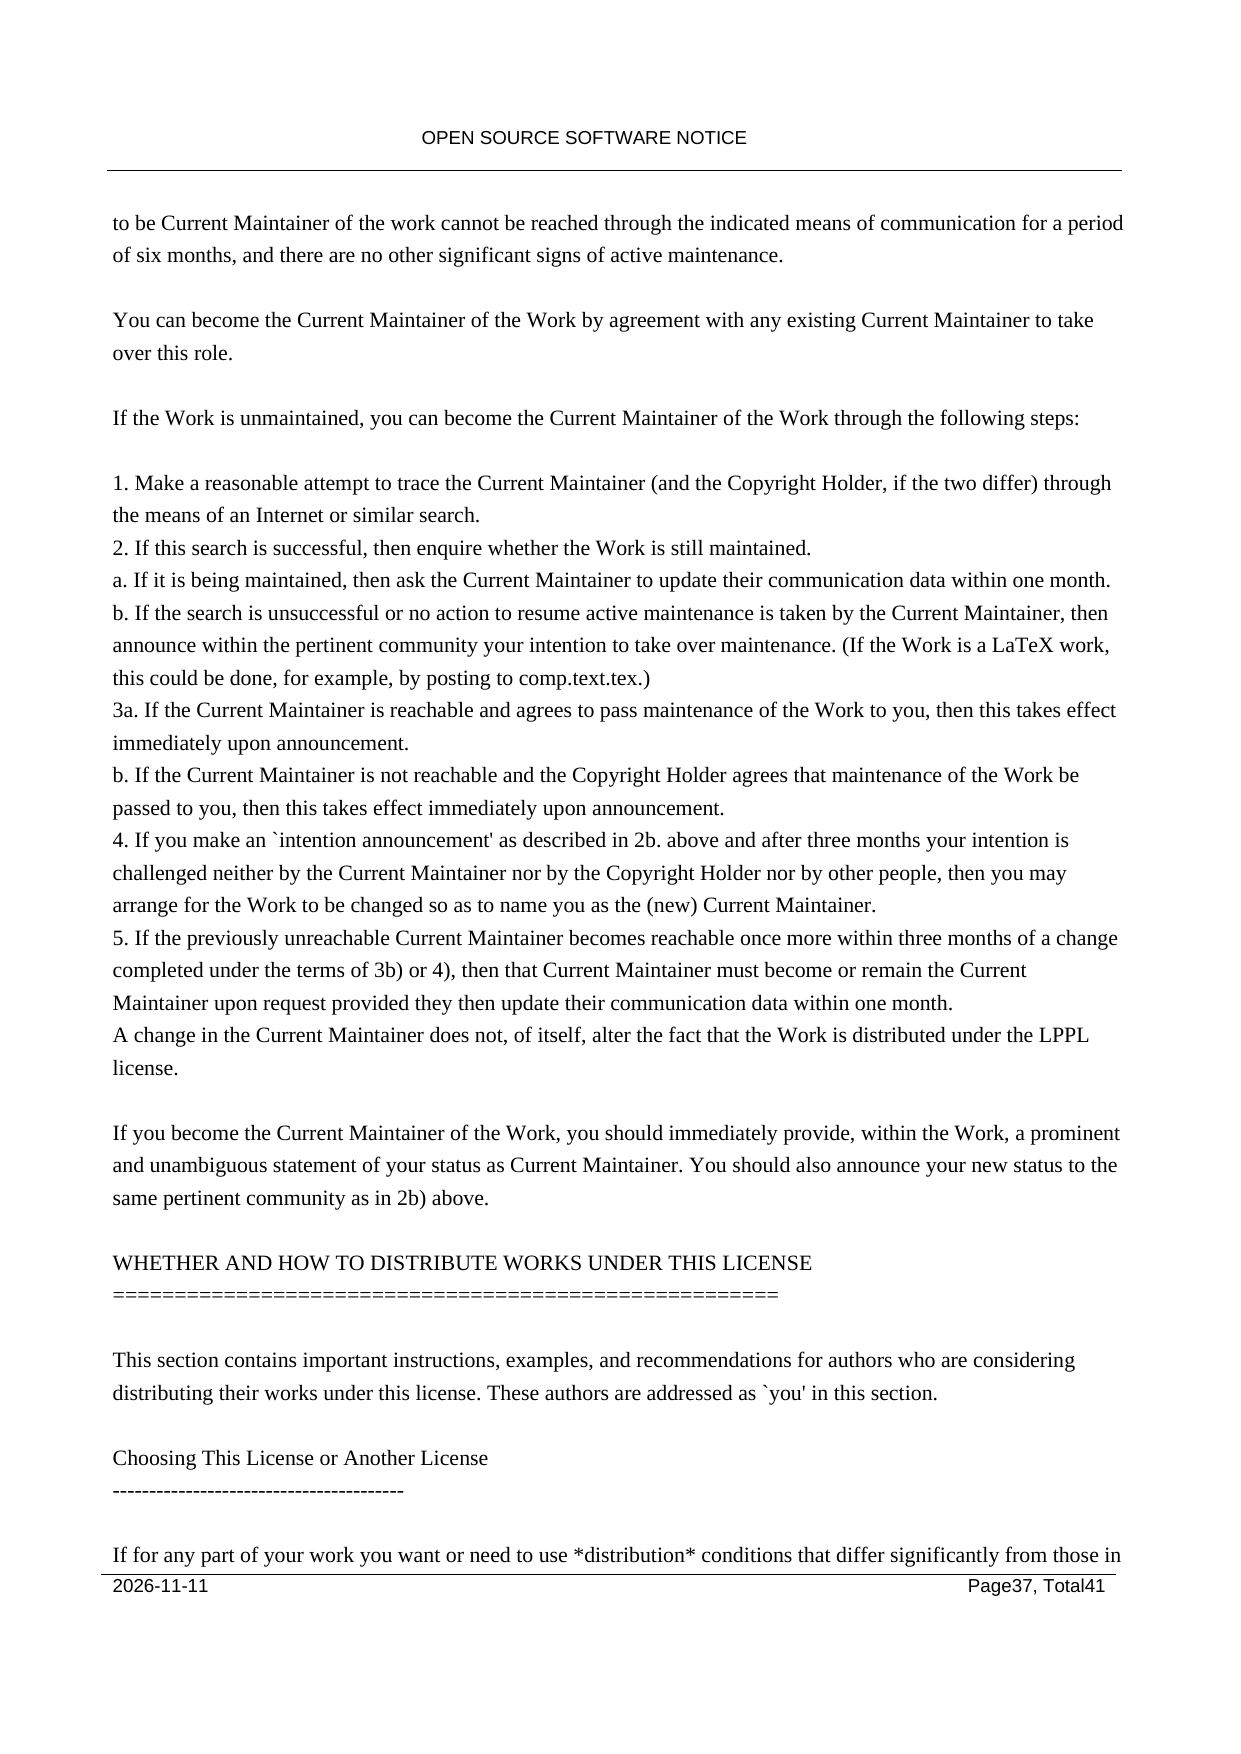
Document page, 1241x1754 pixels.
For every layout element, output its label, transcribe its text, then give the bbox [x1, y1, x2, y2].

text If the Work is unmaintained, you can become the Current Maintainer of the Work through the following steps: [112, 401, 1128, 434]
text A change in the Current Maintainer does not, of itself, alter the fact that the Work is distributed under the LPPL license. [112, 1019, 1128, 1084]
text 5. If the previously unreachable Current Maintainer becomes reachable once more within three months of a change completed under the terms of 3b) or 4), then that Current Maintainer must become or remain the Current Maintainer upon request provided they then update their communication data within one month. [112, 921, 1128, 1019]
text a. If it is being maintained, then ask the Current Maintainer to update their communication data within one month. [112, 564, 1128, 596]
text 1. Make a reasonable attempt to trace the Current Maintainer (and the Copyright Holder, if the two differ) through the means of an Internet or similar search. [112, 466, 1128, 531]
text You can become the Current Maintainer of the Work by agreement with any existing Current Maintainer to take over this role. [112, 304, 1128, 369]
text If you become the Current Maintainer of the Work, you should immediately provide, within the Work, a prominent and unambiguous statement of your status as Current Maintainer. You should also announce your new status to the same pertinent community as in 2b) above. [112, 1116, 1128, 1214]
text 3a. If the Current Maintainer is reachable and agrees to pass maintenance of the Work to you, then this takes effect immediately upon announcement. [112, 694, 1128, 759]
text 4. If you make an `intention announcement' as described in 2b. above and after three months your intention is challenged neither by the Current Maintainer nor by the Copyright Holder nor by other people, then you may arrange for the Work to be changed so as to name you as the (new) Current Maintainer. [112, 824, 1128, 921]
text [112, 1539, 1128, 1571]
text WHETHER AND HOW TO DISTRIBUTE WORKS UNDER THIS LICENSE [112, 1246, 1128, 1279]
text Choosing This License or Another License [112, 1441, 1128, 1474]
text 2. If this search is successful, then enquire whether the Work is still maintained. [112, 531, 1128, 564]
text b. If the Current Maintainer is not reachable and the Copyright Holder agrees that maintenance of the Work be passed to you, then this takes effect immediately upon announcement. [112, 759, 1128, 824]
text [112, 206, 1128, 271]
text This section contains important instructions, examples, and recommendations for authors who are considering distributing their works under this license. These authors are addressed as `you' in this section. [112, 1344, 1128, 1409]
text ====================================================== [112, 1279, 1128, 1311]
text ---------------------------------------- [112, 1474, 1128, 1506]
text b. If the search is unsuccessful or no action to resume active maintenance is taken by the Current Maintainer, then announce within the pertinent community your intention to take over maintenance. (If the Work is a LaTeX work, this could be done, for example, by posting to comp.text.tex.) [112, 596, 1128, 694]
